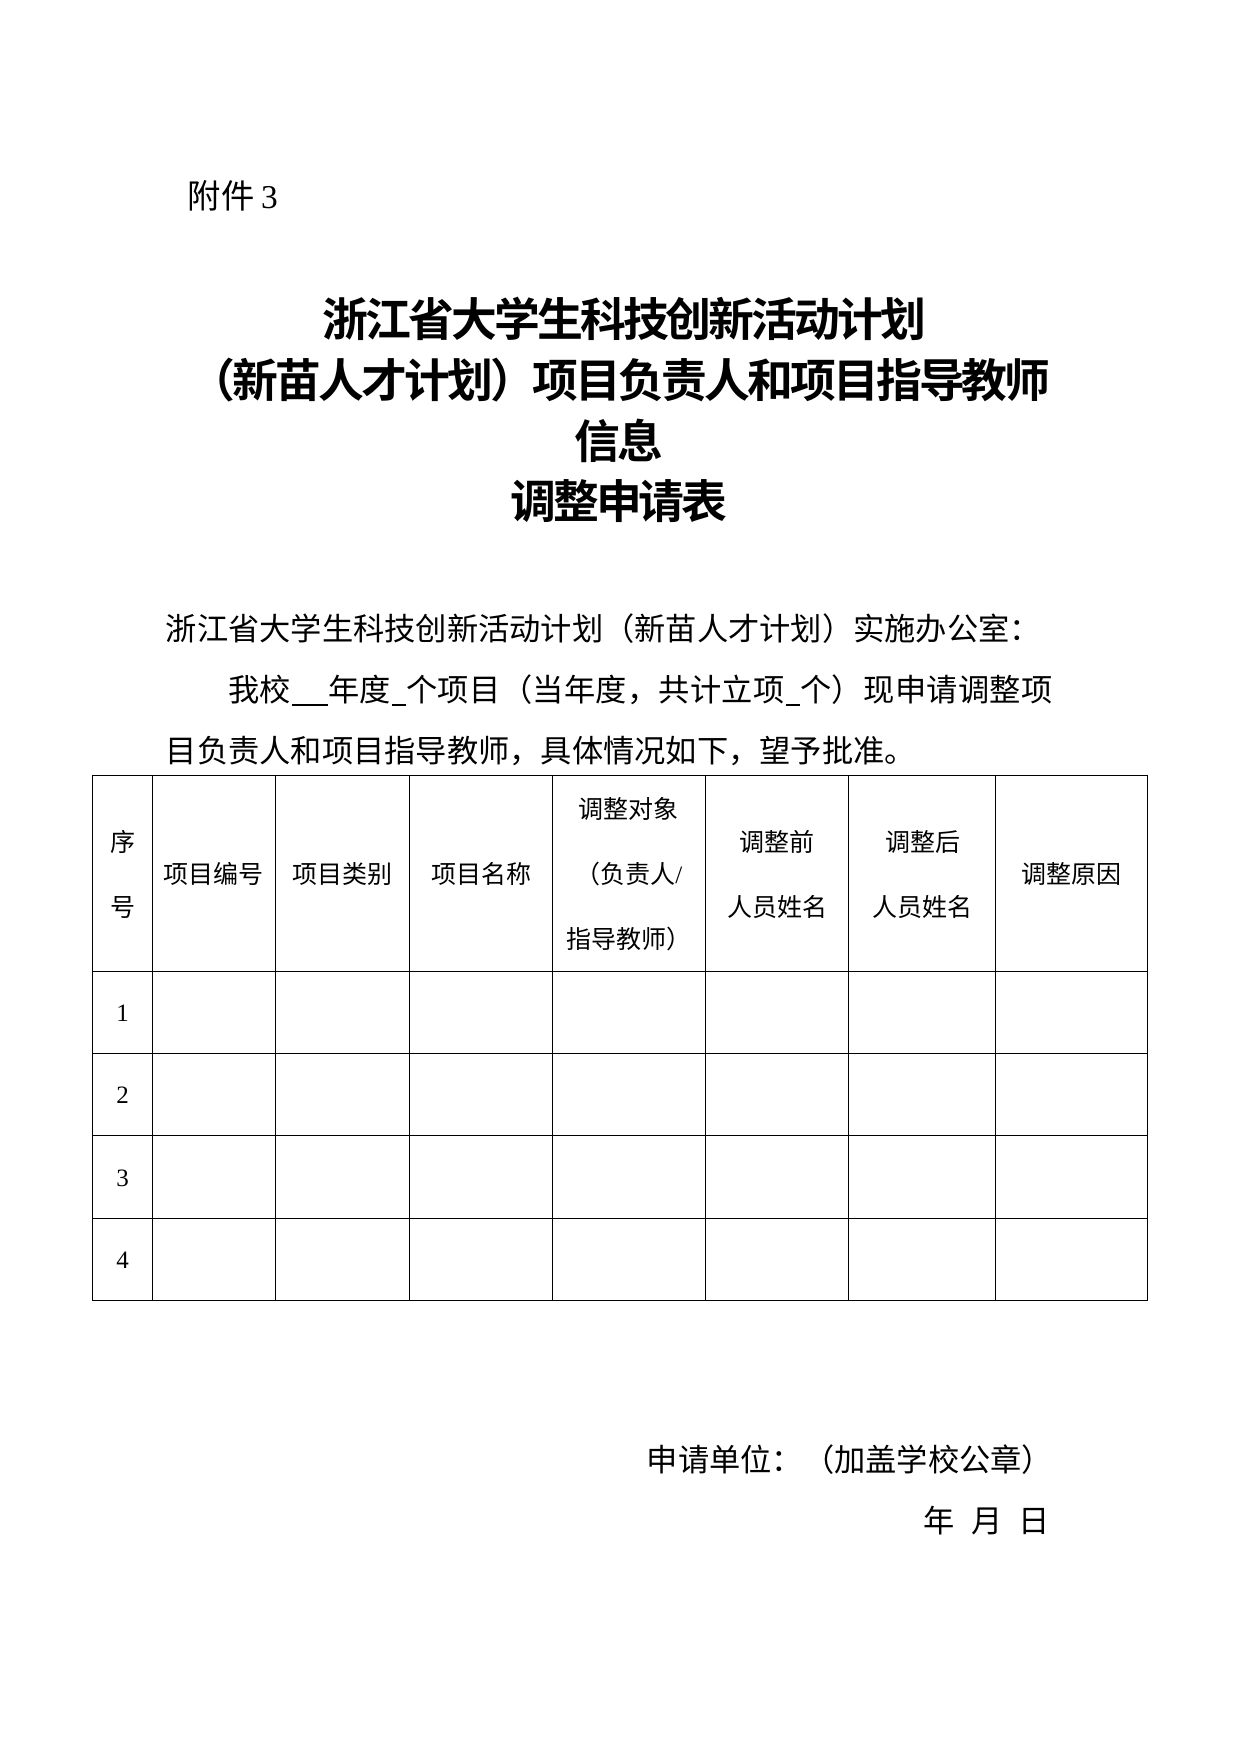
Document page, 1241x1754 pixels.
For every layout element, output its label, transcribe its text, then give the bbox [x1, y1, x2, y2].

table_header 调整前 人员姓名 [706, 776, 848, 971]
text 浙江省大学生科技创新活动计划（新苗人才计划）实施办公室： [166, 592, 1053, 653]
table_header 项目编号 [153, 776, 275, 971]
table_cell [996, 972, 1147, 1053]
table_cell [276, 972, 409, 1053]
table_cell [153, 1054, 275, 1135]
text 年 月 日 [187, 1484, 1053, 1544]
table_header 项目类别 [276, 776, 409, 971]
text 调整申请表 [187, 470, 1053, 531]
table_cell [849, 1054, 995, 1135]
table_cell [153, 1136, 275, 1218]
table_cell [276, 1054, 409, 1135]
table_cell [553, 1054, 705, 1135]
table_cell 1 [93, 972, 152, 1053]
table_cell [849, 1136, 995, 1218]
table_cell [276, 1219, 409, 1300]
table_cell [996, 1136, 1147, 1218]
table_header 调整对象（负责人/指导教师） [553, 776, 705, 971]
table_cell [276, 1136, 409, 1218]
text 申请单位：（加盖学校公章） [187, 1423, 1053, 1484]
table_cell [706, 972, 848, 1053]
table_cell 2 [93, 1054, 152, 1135]
table_cell 3 [93, 1136, 152, 1218]
table_cell [153, 972, 275, 1053]
table_cell [996, 1219, 1147, 1300]
text 我校 年度 个项目（当年度，共计立项 个）现申请调整项目负责人和项目指导教师，具体情况如下，望予批准。 [166, 653, 1053, 774]
text 附件3 [187, 162, 1053, 227]
table_header 序号 [93, 776, 152, 971]
table_cell 4 [93, 1219, 152, 1300]
table_cell [410, 972, 552, 1053]
table_cell [706, 1219, 848, 1300]
table_header 调整后 人员姓名 [849, 776, 995, 971]
table_cell [410, 1136, 552, 1218]
table_header 项目名称 [410, 776, 552, 971]
table_header 调整原因 [996, 776, 1147, 971]
table_cell [849, 1219, 995, 1300]
table_cell [996, 1054, 1147, 1135]
table_cell [706, 1136, 848, 1218]
table_cell [553, 972, 705, 1053]
text 浙江省大学生科技创新活动计划 [187, 288, 1053, 349]
table_cell [849, 972, 995, 1053]
table_cell [706, 1054, 848, 1135]
table_cell [553, 1219, 705, 1300]
table_cell [410, 1054, 552, 1135]
table_cell [553, 1136, 705, 1218]
table_cell [153, 1219, 275, 1300]
text （新苗人才计划）项目负责人和项目指导教师信息 [187, 349, 1053, 470]
table_cell [410, 1219, 552, 1300]
